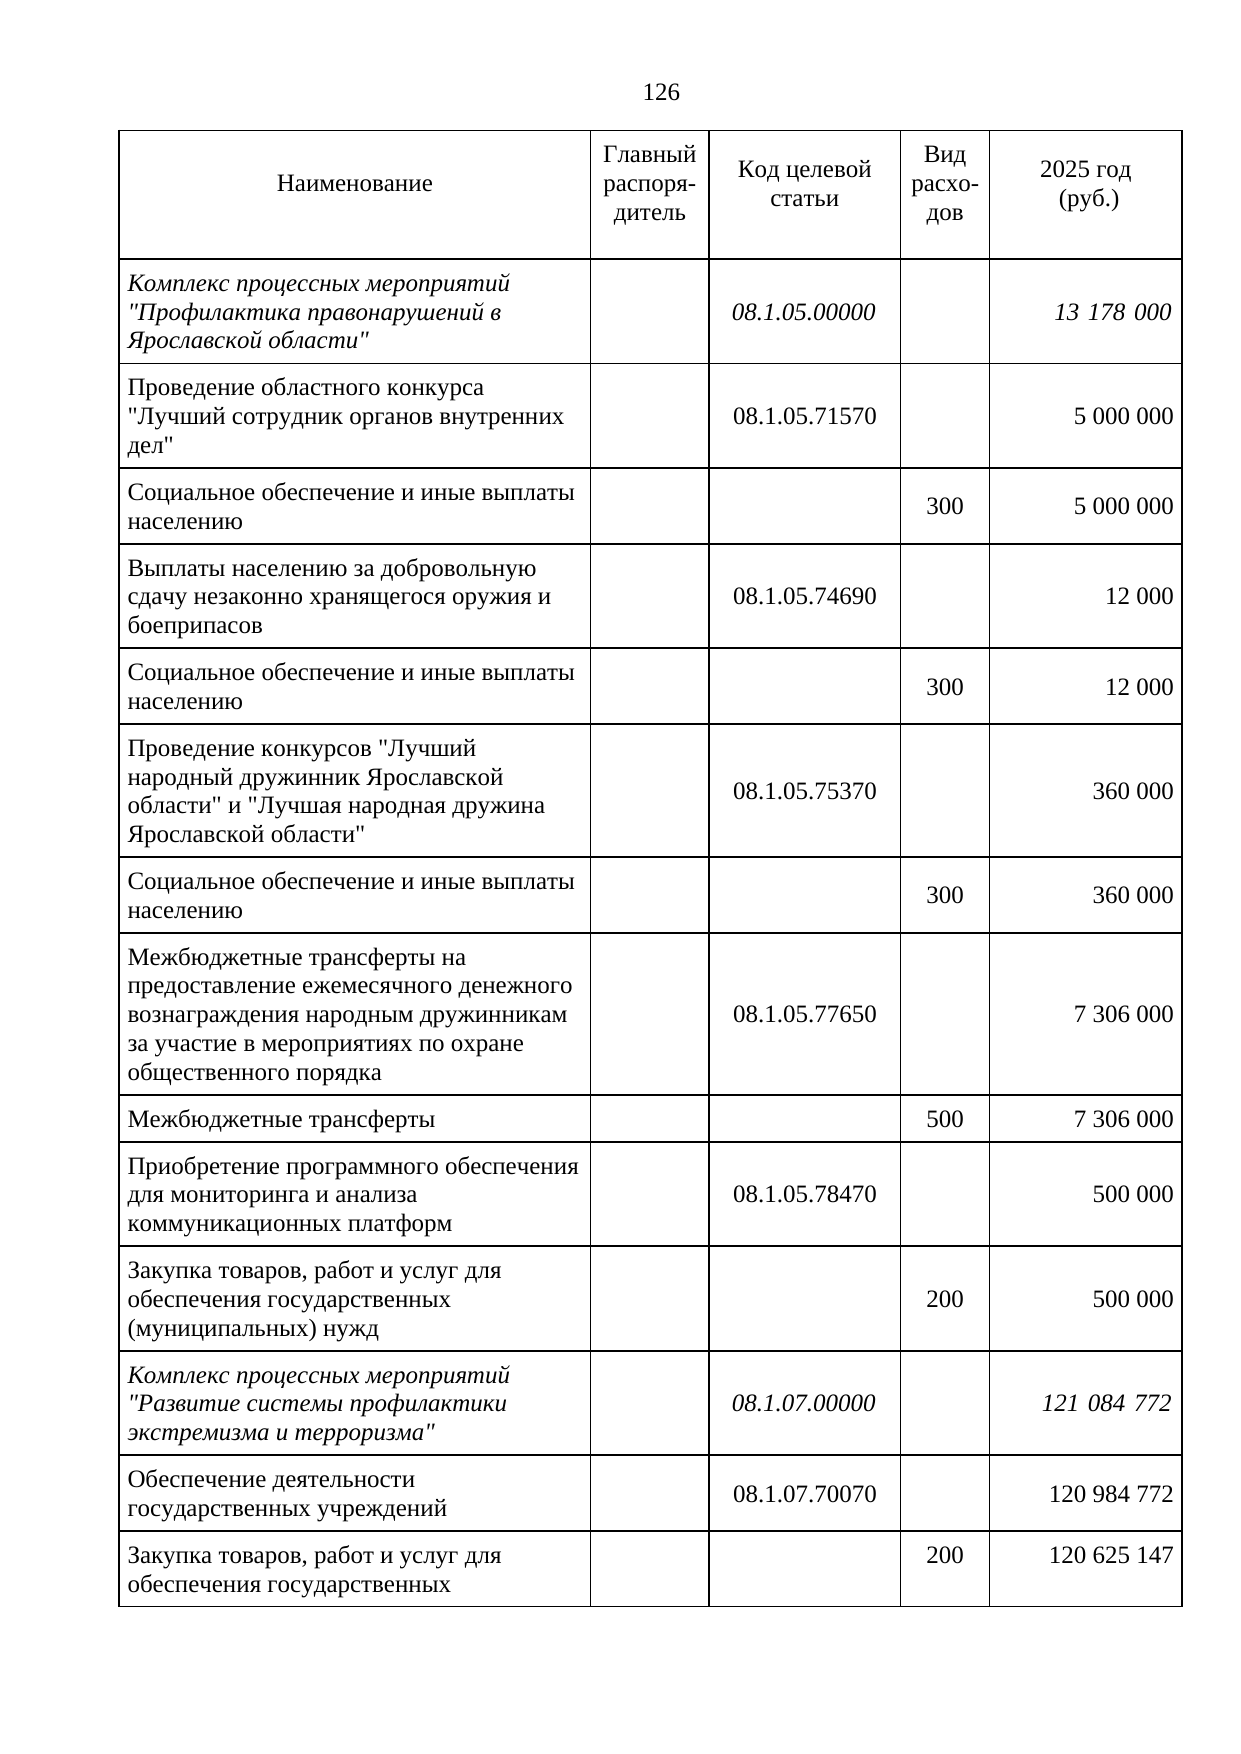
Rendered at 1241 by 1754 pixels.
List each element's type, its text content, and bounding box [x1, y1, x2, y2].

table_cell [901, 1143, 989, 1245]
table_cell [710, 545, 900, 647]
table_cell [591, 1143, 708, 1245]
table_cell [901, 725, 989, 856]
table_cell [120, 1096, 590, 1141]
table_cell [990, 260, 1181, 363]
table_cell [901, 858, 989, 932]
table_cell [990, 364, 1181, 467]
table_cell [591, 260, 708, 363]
table_header Наименование [120, 131, 590, 258]
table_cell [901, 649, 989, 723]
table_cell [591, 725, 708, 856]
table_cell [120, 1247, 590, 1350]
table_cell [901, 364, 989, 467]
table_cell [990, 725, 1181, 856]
table_header Вид расхо-дов [901, 131, 989, 258]
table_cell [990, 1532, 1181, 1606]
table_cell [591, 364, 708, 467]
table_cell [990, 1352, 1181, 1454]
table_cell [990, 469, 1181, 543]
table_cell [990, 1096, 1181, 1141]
table_header Код целевой статьи [710, 131, 900, 258]
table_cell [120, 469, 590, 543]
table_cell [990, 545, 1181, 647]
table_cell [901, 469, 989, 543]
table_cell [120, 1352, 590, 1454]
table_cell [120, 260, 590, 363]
table_header 2025 год (руб.) [990, 131, 1181, 258]
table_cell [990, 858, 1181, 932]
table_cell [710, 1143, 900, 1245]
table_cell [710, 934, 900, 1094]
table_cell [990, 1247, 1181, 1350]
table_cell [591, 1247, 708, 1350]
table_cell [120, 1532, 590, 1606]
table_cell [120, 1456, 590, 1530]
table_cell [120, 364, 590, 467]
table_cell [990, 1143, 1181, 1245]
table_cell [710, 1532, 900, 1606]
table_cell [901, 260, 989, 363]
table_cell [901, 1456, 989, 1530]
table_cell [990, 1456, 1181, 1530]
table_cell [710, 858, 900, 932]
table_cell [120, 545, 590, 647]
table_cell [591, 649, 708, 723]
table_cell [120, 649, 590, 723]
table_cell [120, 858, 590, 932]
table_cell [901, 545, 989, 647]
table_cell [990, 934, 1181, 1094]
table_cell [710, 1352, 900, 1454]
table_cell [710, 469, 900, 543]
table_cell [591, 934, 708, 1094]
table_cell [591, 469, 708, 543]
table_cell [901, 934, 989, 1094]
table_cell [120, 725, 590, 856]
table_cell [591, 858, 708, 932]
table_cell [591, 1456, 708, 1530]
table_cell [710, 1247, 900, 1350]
table_header Главный распоря-дитель [591, 131, 708, 258]
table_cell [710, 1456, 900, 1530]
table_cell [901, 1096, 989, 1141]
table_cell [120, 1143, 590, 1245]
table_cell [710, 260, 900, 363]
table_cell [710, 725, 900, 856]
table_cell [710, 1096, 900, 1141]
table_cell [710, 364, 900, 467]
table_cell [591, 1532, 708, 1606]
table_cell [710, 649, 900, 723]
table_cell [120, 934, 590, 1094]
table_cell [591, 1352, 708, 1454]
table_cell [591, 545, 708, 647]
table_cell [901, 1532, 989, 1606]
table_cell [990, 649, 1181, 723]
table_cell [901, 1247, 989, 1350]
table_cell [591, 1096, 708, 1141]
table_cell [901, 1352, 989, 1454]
